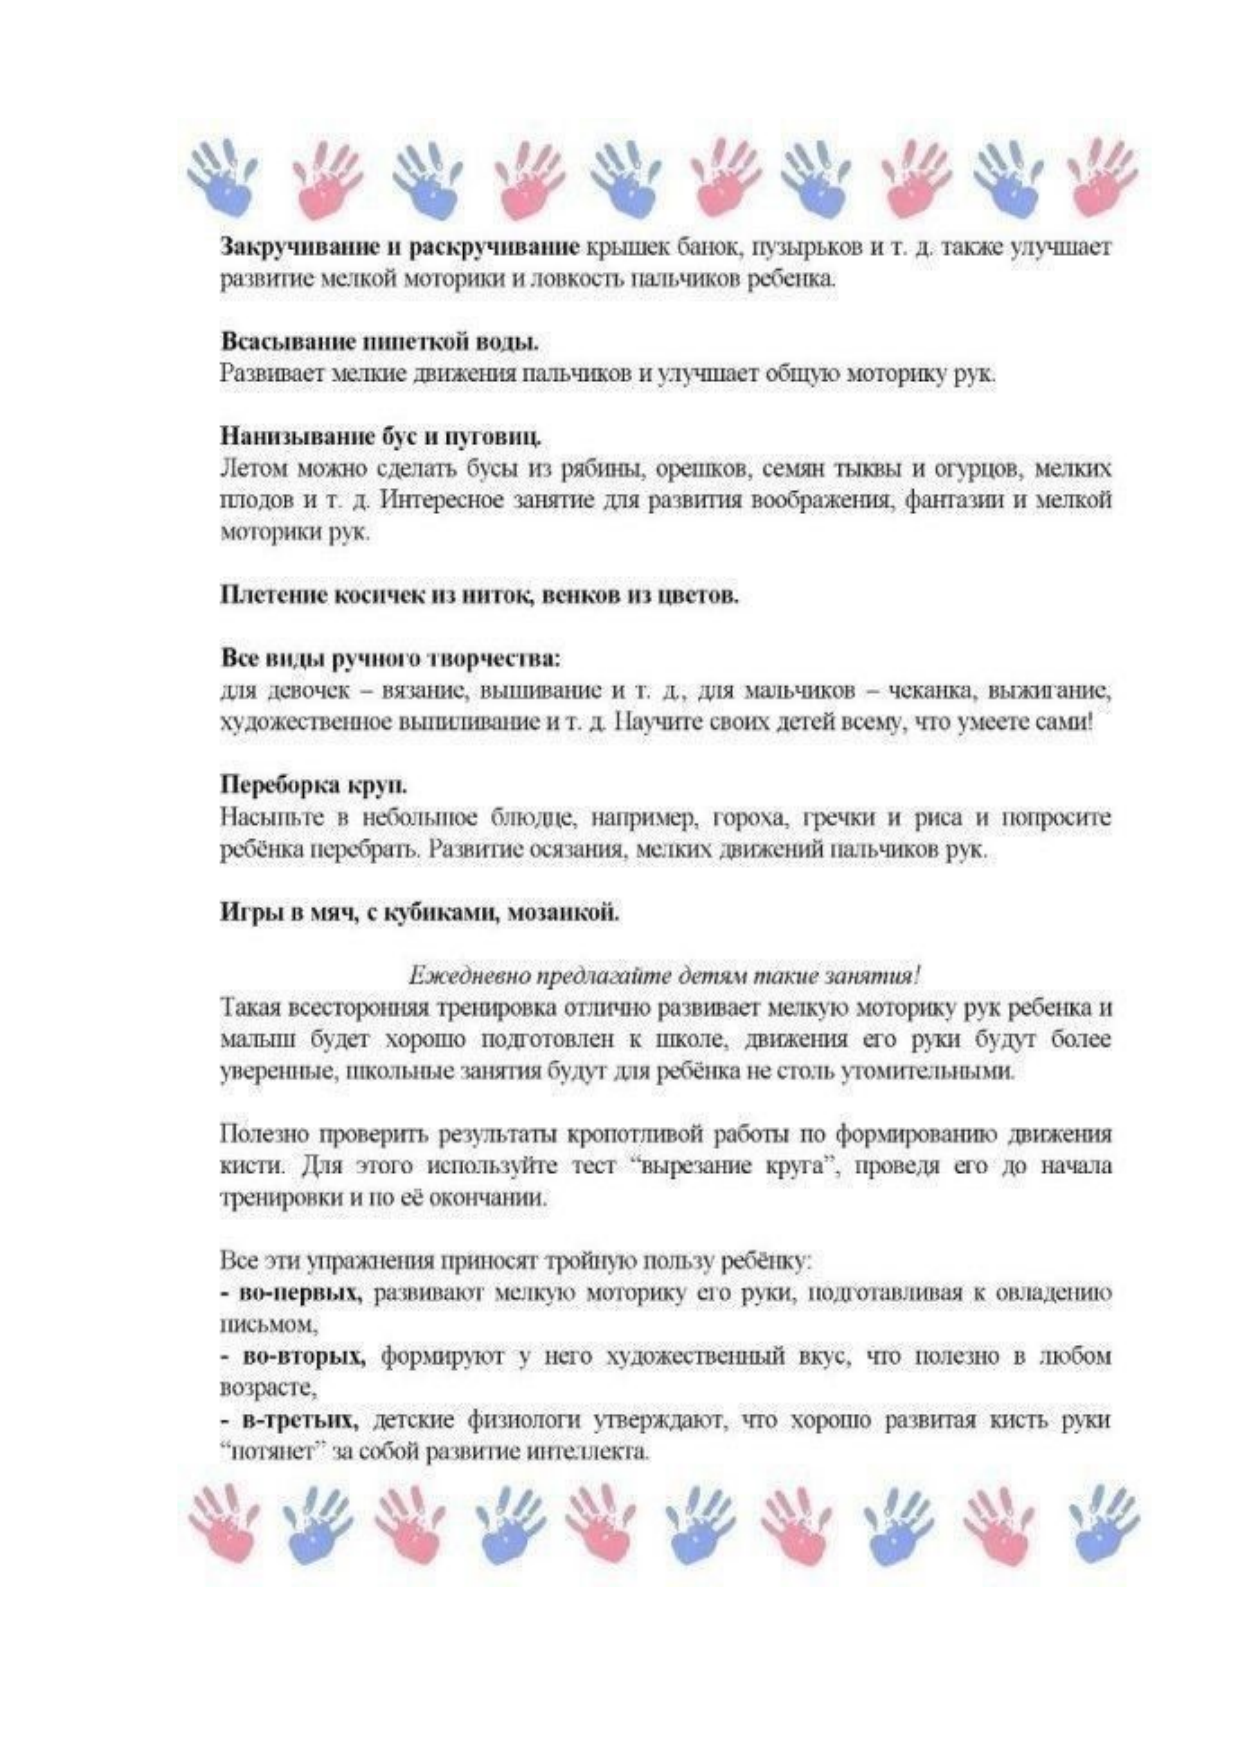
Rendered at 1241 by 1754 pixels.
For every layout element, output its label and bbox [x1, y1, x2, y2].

picture [177, 118, 1152, 1587]
